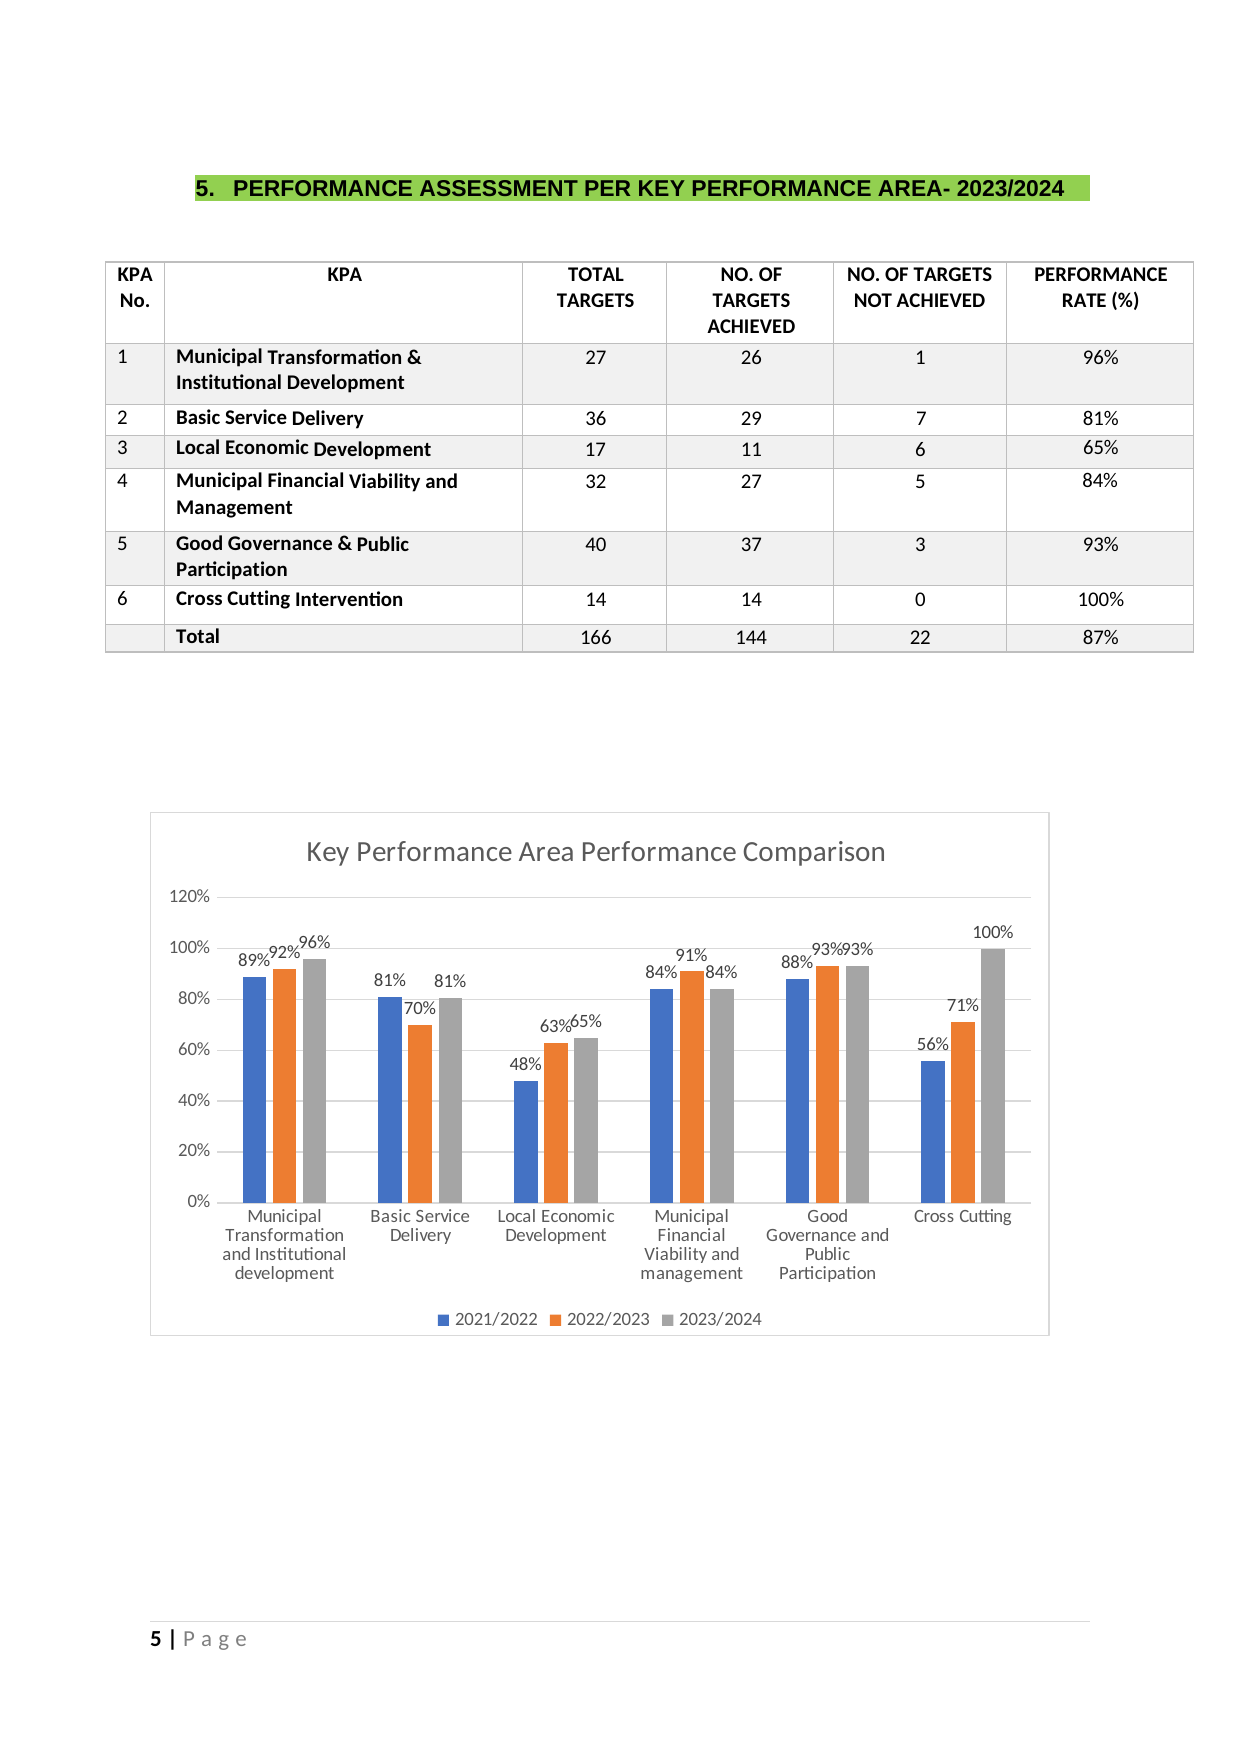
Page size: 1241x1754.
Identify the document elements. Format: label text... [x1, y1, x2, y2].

table_cell 0 [834, 586, 1006, 623]
subtitle PERFORMANCE ASSESSMENT PER KEY PERFORMANCE AREA- 2023/2024 [195, 175, 1090, 201]
table_cell 3 [834, 532, 1006, 585]
table_cell 32 [523, 469, 666, 531]
table_cell 6 [834, 436, 1006, 468]
table_cell 81% [1007, 405, 1193, 435]
table_cell 96% [1007, 344, 1193, 404]
table_cell 5 [106, 532, 164, 585]
table_cell 40 [523, 532, 666, 585]
table_cell 4 [106, 469, 164, 531]
table_header NO. OF TARGETS NOT ACHIEVED [834, 263, 1006, 343]
table_cell 87% [1007, 625, 1193, 651]
table_header KPA [165, 263, 522, 343]
table_header KPA No. [106, 263, 164, 343]
table_cell 1 [834, 344, 1006, 404]
table_cell 144 [667, 625, 833, 651]
table_cell 37 [667, 532, 833, 585]
table_cell Municipal Transformation & Institutional Development [165, 344, 522, 404]
table_cell 27 [667, 469, 833, 531]
table_cell 27 [523, 344, 666, 404]
table_cell 2 [106, 405, 164, 435]
table_header PERFORMANCE RATE (%) [1007, 263, 1193, 343]
table_cell 7 [834, 405, 1006, 435]
table_cell 5 [834, 469, 1006, 531]
table_cell 36 [523, 405, 666, 435]
table_cell 11 [667, 436, 833, 468]
table_cell Cross Cutting Intervention [165, 586, 522, 623]
table_cell 26 [667, 344, 833, 404]
table_header NO. OF TARGETS ACHIEVED [667, 263, 833, 343]
table_cell 29 [667, 405, 833, 435]
table_cell Good Governance & Public Participation [165, 532, 522, 585]
table_cell 22 [834, 625, 1006, 651]
table_cell 14 [523, 586, 666, 623]
table_cell 166 [523, 625, 666, 651]
table_cell Total [165, 625, 522, 651]
table_cell 3 [106, 436, 164, 468]
table_cell 6 [106, 586, 164, 623]
table_cell 17 [523, 436, 666, 468]
table_cell Local Economic Development [165, 436, 522, 468]
table_cell 100% [1007, 586, 1193, 623]
table_cell Municipal Financial Viability and Management [165, 469, 522, 531]
table_cell [106, 625, 164, 651]
table_cell 65% [1007, 436, 1193, 468]
table_header TOTAL TARGETS [523, 263, 666, 343]
table_cell 84% [1007, 469, 1193, 531]
table_cell 93% [1007, 532, 1193, 585]
table_cell Basic Service Delivery [165, 405, 522, 435]
table_cell 1 [106, 344, 164, 404]
table_cell 14 [667, 586, 833, 623]
